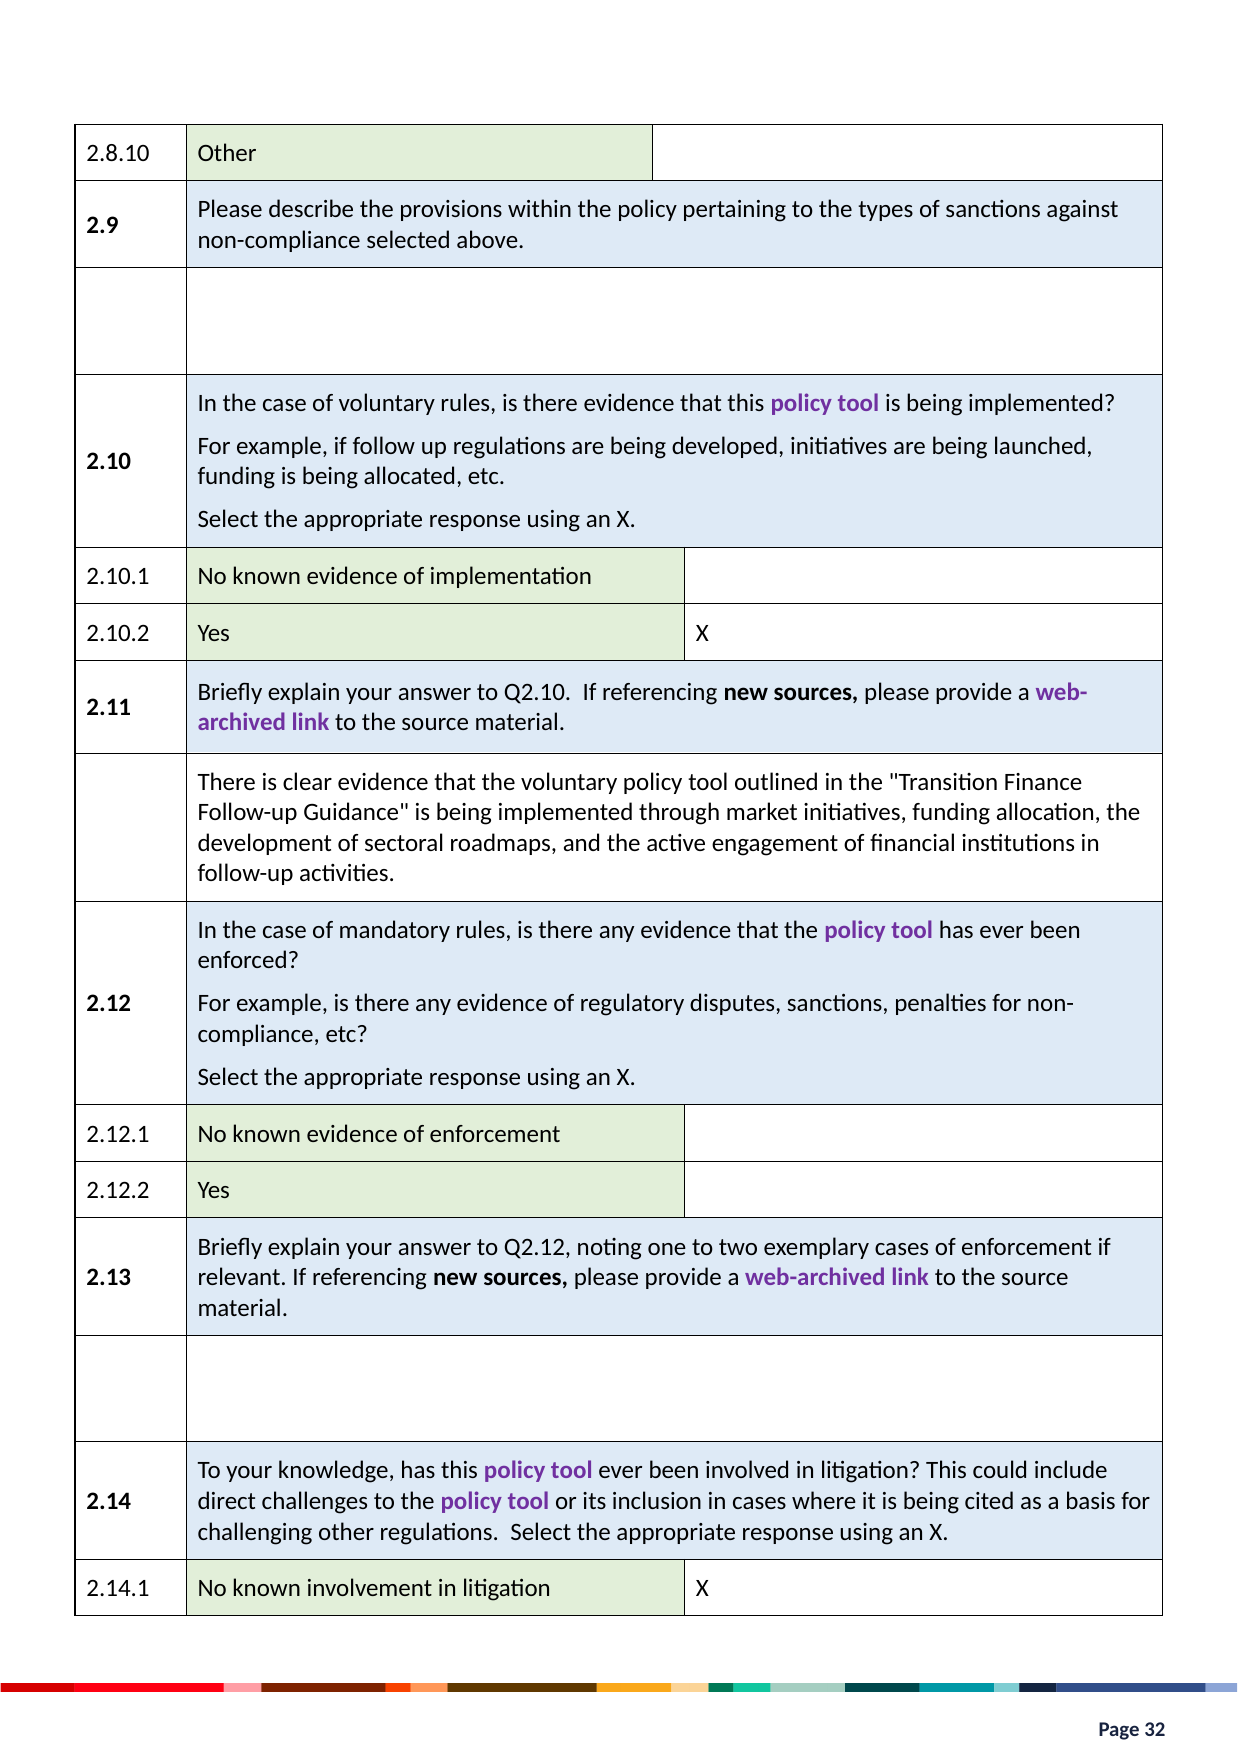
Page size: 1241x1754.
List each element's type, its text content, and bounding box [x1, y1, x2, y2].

table_cell Yes [187, 604, 684, 660]
table_cell Yes [187, 1162, 684, 1217]
table_cell [685, 1162, 1162, 1217]
table_cell 2.10.2 [76, 604, 186, 660]
table_cell [653, 125, 1162, 180]
table_cell 2.9 [76, 181, 186, 267]
table_cell No known involvement in litigation [187, 1560, 684, 1615]
table_cell To your knowledge, has this policy tool ever been involved in litigation? This could include direct challenges to the policy tool or its inclusion in cases where it is being cited as a basis for challenging other regulations. Select the appropriate response using an X. [187, 1442, 1162, 1559]
table_cell 2.8.10 [76, 125, 186, 180]
table_cell 2.12 [76, 902, 186, 1104]
table_cell In the case of voluntary rules, is there evidence that this policy tool is being implemented? For example, if follow up regulations are being developed, initiatives are being launched, funding is being allocated, etc. Select the appropriate response using an X. [187, 375, 1162, 547]
table_cell No known evidence of implementation [187, 548, 684, 603]
table_cell [76, 268, 186, 373]
table_cell 2.14 [76, 1442, 186, 1559]
table_cell [187, 1336, 1162, 1441]
picture [0, 1683, 1236, 1692]
table_cell No known evidence of enforcement [187, 1105, 684, 1161]
table_cell 2.13 [76, 1218, 186, 1335]
table_cell [187, 268, 1162, 373]
table_cell 2.11 [76, 661, 186, 752]
table_cell 2.14.1 [76, 1560, 186, 1615]
table_cell [76, 1336, 186, 1441]
table_cell Other [187, 125, 652, 180]
table_cell Please describe the provisions within the policy pertaining to the types of sanctions against non-compliance selected above. [187, 181, 1162, 267]
table_cell Briefly explain your answer to Q2.12, noting one to two exemplary cases of enforcement if relevant. If referencing new sources, please provide a web-archived link to the source material. [187, 1218, 1162, 1335]
table_cell 2.12.1 [76, 1105, 186, 1161]
table_cell X [685, 1560, 1162, 1615]
table_cell 2.12.2 [76, 1162, 186, 1217]
table_cell There is clear evidence that the voluntary policy tool outlined in the "Transition Finance Follow-up Guidance" is being implemented through market initiatives, funding allocation, the development of sectoral roadmaps, and the active engagement of financial institutions in follow-up activities. [187, 754, 1162, 901]
table_cell [76, 754, 186, 901]
table_cell 2.10 [76, 375, 186, 547]
table_cell Briefly explain your answer to Q2.10. If referencing new sources, please provide a web-archived link to the source material. [187, 661, 1162, 752]
table_cell [685, 1105, 1162, 1161]
table_cell X [685, 604, 1162, 660]
table_cell 2.10.1 [76, 548, 186, 603]
table_cell [685, 548, 1162, 603]
table_cell In the case of mandatory rules, is there any evidence that the policy tool has ever been enforced? For example, is there any evidence of regulatory disputes, sanctions, penalties for non-compliance, etc? Select the appropriate response using an X. [187, 902, 1162, 1104]
